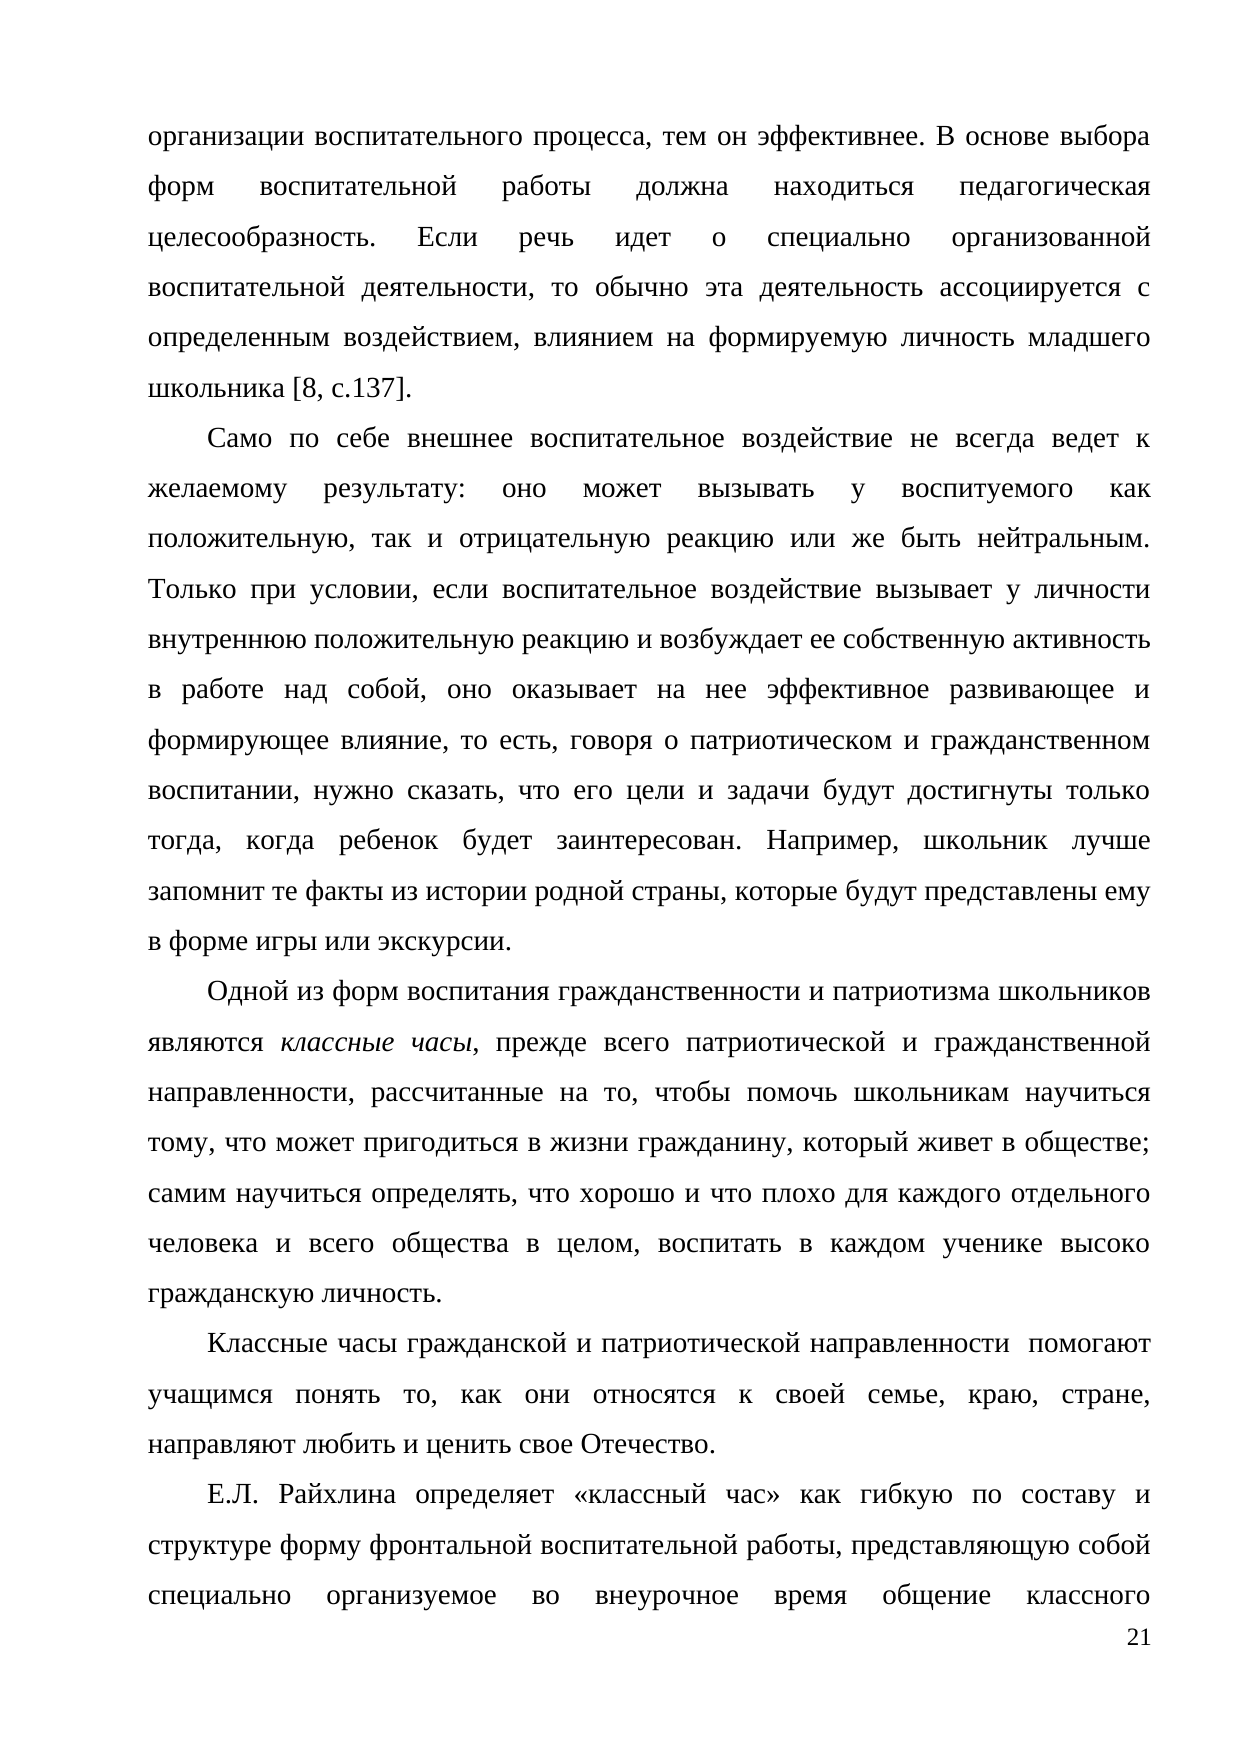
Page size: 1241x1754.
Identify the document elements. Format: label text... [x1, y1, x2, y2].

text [148, 118, 1152, 403]
text Одной из форм воспитания гражданственности и патриотизма школьников являются классные часы, прежде всего патриотической и гражданственной направленности, рассчитанные на то, чтобы помочь школьникам научиться тому, что может пригодиться в жизни гражданину, который живет в обществе; самим научиться определять, что хорошо и что плохо для каждого отдельного человека и всего общества в целом, воспитать в каждом ученике высоко гражданскую личность. [148, 973, 1152, 1309]
text Само по себе внешнее воспитательное воздействие не всегда ведет к желаемому результату: оно может вызывать у воспитуемого как положительную, так и отрицательную реакцию или же быть нейтральным. Только при условии, если воспитательное воздействие вызывает у личности внутреннюю положительную реакцию и возбуждает ее собственную активность в работе над собой, оно оказывает на нее эффективное развивающее и формирующее влияние, то есть, говоря о патриотическом и гражданственном воспитании, нужно сказать, что его цели и задачи будут достигнуты только тогда, когда ребенок будет заинтересован. Например, школьник лучше запомнит те факты из истории родной страны, которые будут представлены ему в форме игры или экскурсии. [148, 420, 1152, 957]
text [148, 1477, 1152, 1611]
text Классные часы гражданской и патриотической направленности помогают учащимся понять то, как они относятся к своей семье, краю, стране, направляют любить и ценить свое Отечество. [148, 1326, 1152, 1460]
